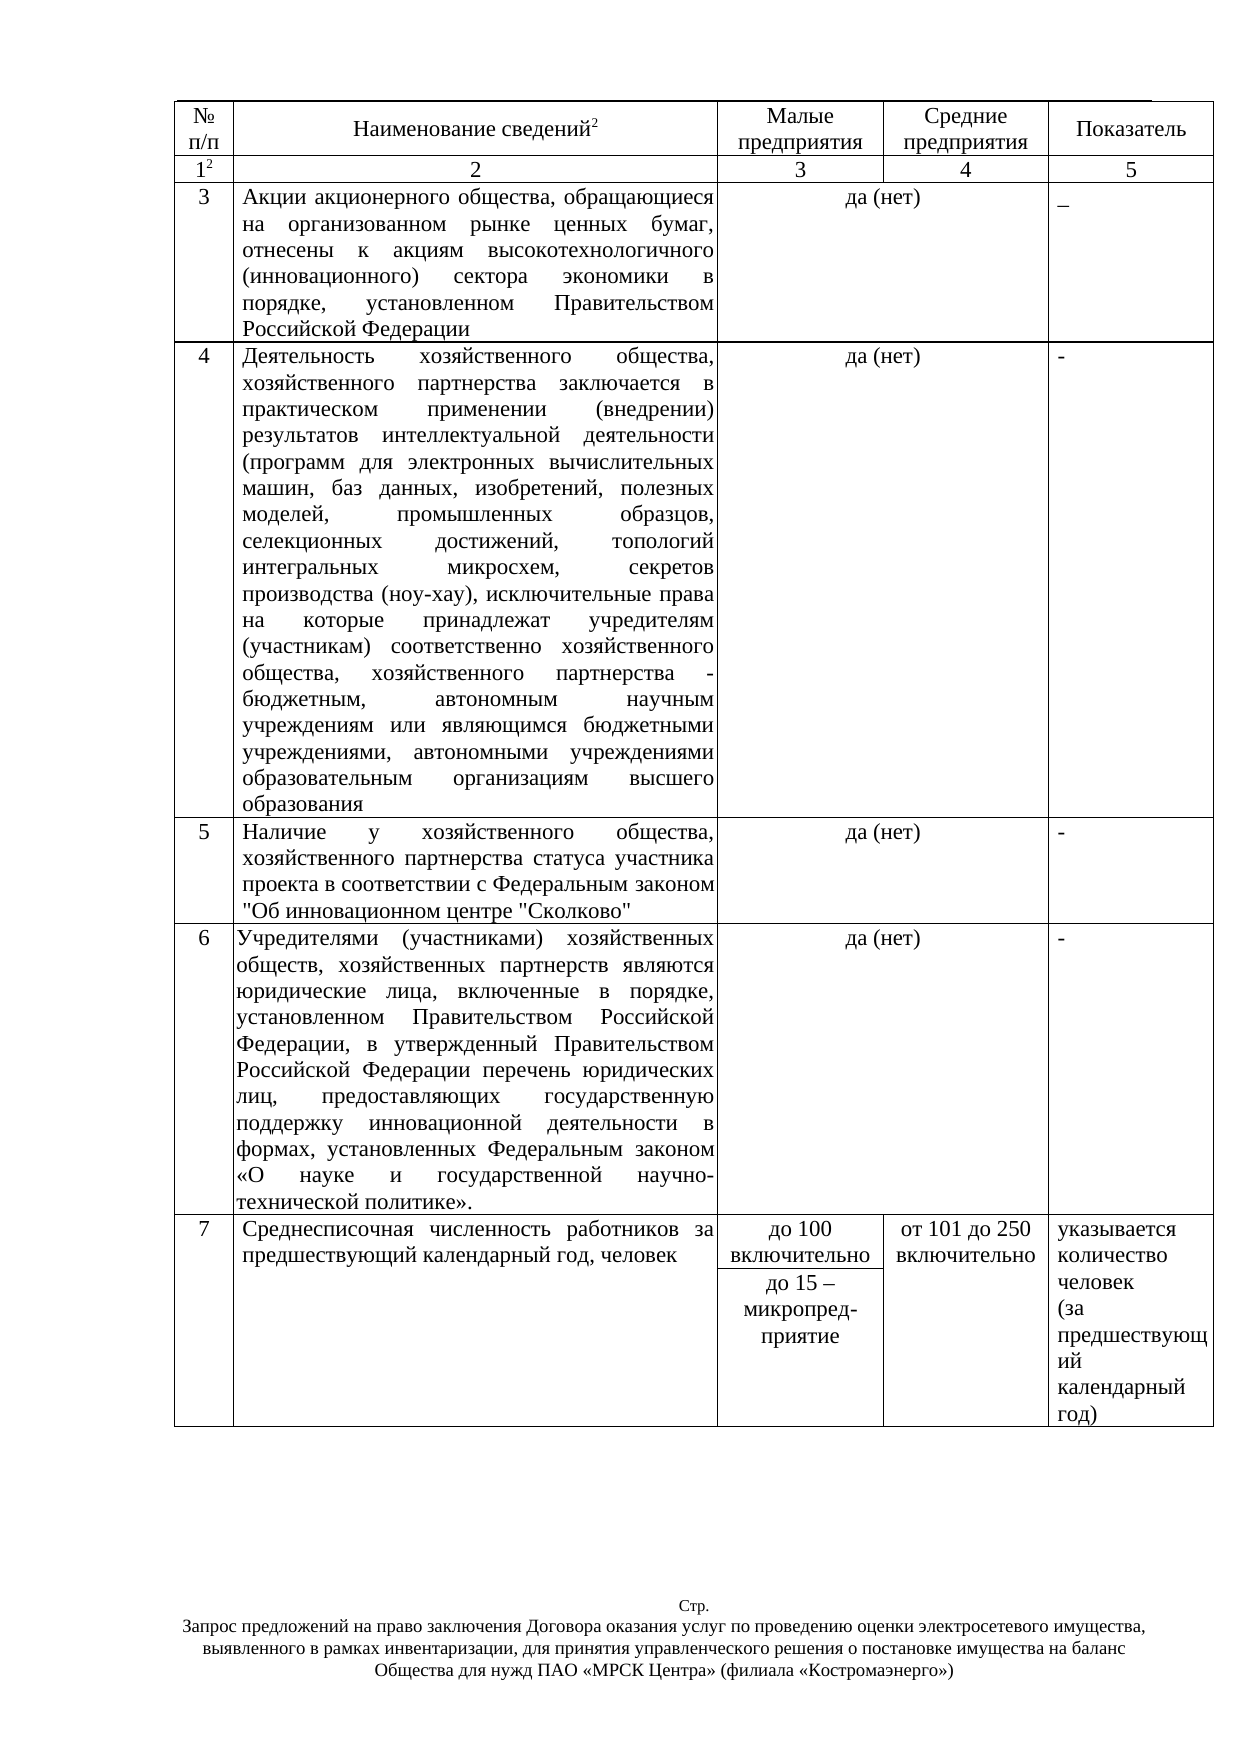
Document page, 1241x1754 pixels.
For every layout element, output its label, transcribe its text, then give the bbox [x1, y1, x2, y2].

table_cell 12 [175, 156, 233, 182]
table_cell да (нет) [718, 924, 1048, 1214]
table_header Средние предприятия [884, 102, 1048, 155]
table_cell да (нет) [718, 343, 1048, 817]
table_cell до 100 включительно [718, 1215, 883, 1268]
table_cell да (нет) [718, 183, 1048, 341]
table_cell Наличие у хозяйственного общества, хозяйственного партнерства статуса участника проекта в соответствии с Федеральным законом "Об инновационном центре "Сколково" [234, 818, 717, 923]
table_cell _ [1049, 183, 1213, 341]
table_cell от 101 до 250 включительно [884, 1215, 1048, 1426]
table_cell 5 [1049, 156, 1213, 182]
table_cell 3 [175, 183, 233, 341]
table_cell 5 [175, 818, 233, 923]
table_cell 7 [175, 1215, 233, 1426]
table_cell - [1049, 343, 1213, 817]
table_cell Деятельность хозяйственного общества, хозяйственного партнерства заключается в практическом применении (внедрении) результатов интеллектуальной деятельности (программ для электронных вычислительных машин, баз данных, изобретений, полезных моделей, промышленных образцов, селекционных достижений, топологий интегральных микросхем, секретов производства (ноу-хау), исключительные права на которые принадлежат учредителям (участникам) соответственно хозяйственного общества, хозяйственного партнерства - бюджетным, автономным научным учреждениям или являющимся бюджетными учреждениями, автономными учреждениями образовательным организациям высшего образования [234, 343, 717, 817]
table_cell да (нет) [718, 818, 1048, 923]
table_cell 4 [175, 343, 233, 817]
table_cell 2 [234, 156, 717, 182]
table_cell Среднесписочная численность работников за предшествующий календарный год, человек [234, 1215, 717, 1426]
table_header Малые предприятия [718, 102, 883, 155]
table_cell 6 [175, 924, 233, 1214]
table_header № п/п [175, 102, 233, 155]
table_header Показатель [1049, 102, 1213, 155]
table_cell до 15 – микропредприятие [718, 1269, 883, 1426]
table_cell Акции акционерного общества, обращающиеся на организованном рынке ценных бумаг, отнесены к акциям высокотехнологичного (инновационного) сектора экономики в порядке, установленном Правительством Российской Федерации [234, 183, 717, 341]
table_cell 3 [718, 156, 883, 182]
table_header Наименование сведений2 [234, 102, 717, 155]
table_cell указывается количество человек (за предшествующий календарный год) [1049, 1215, 1213, 1426]
table_cell Учредителями (участниками) хозяйственных обществ, хозяйственных партнерств являются юридические лица, включенные в порядке, установленном Правительством Российской Федерации, в утвержденный Правительством Российской Федерации перечень юридических лиц, предоставляющих государственную поддержку инновационной деятельности в формах, установленных Федеральным законом «О науке и государственной научно-технической политике». [234, 924, 717, 1214]
table_cell - [1049, 924, 1213, 1214]
table_cell - [1049, 818, 1213, 923]
table_cell 4 [884, 156, 1048, 182]
